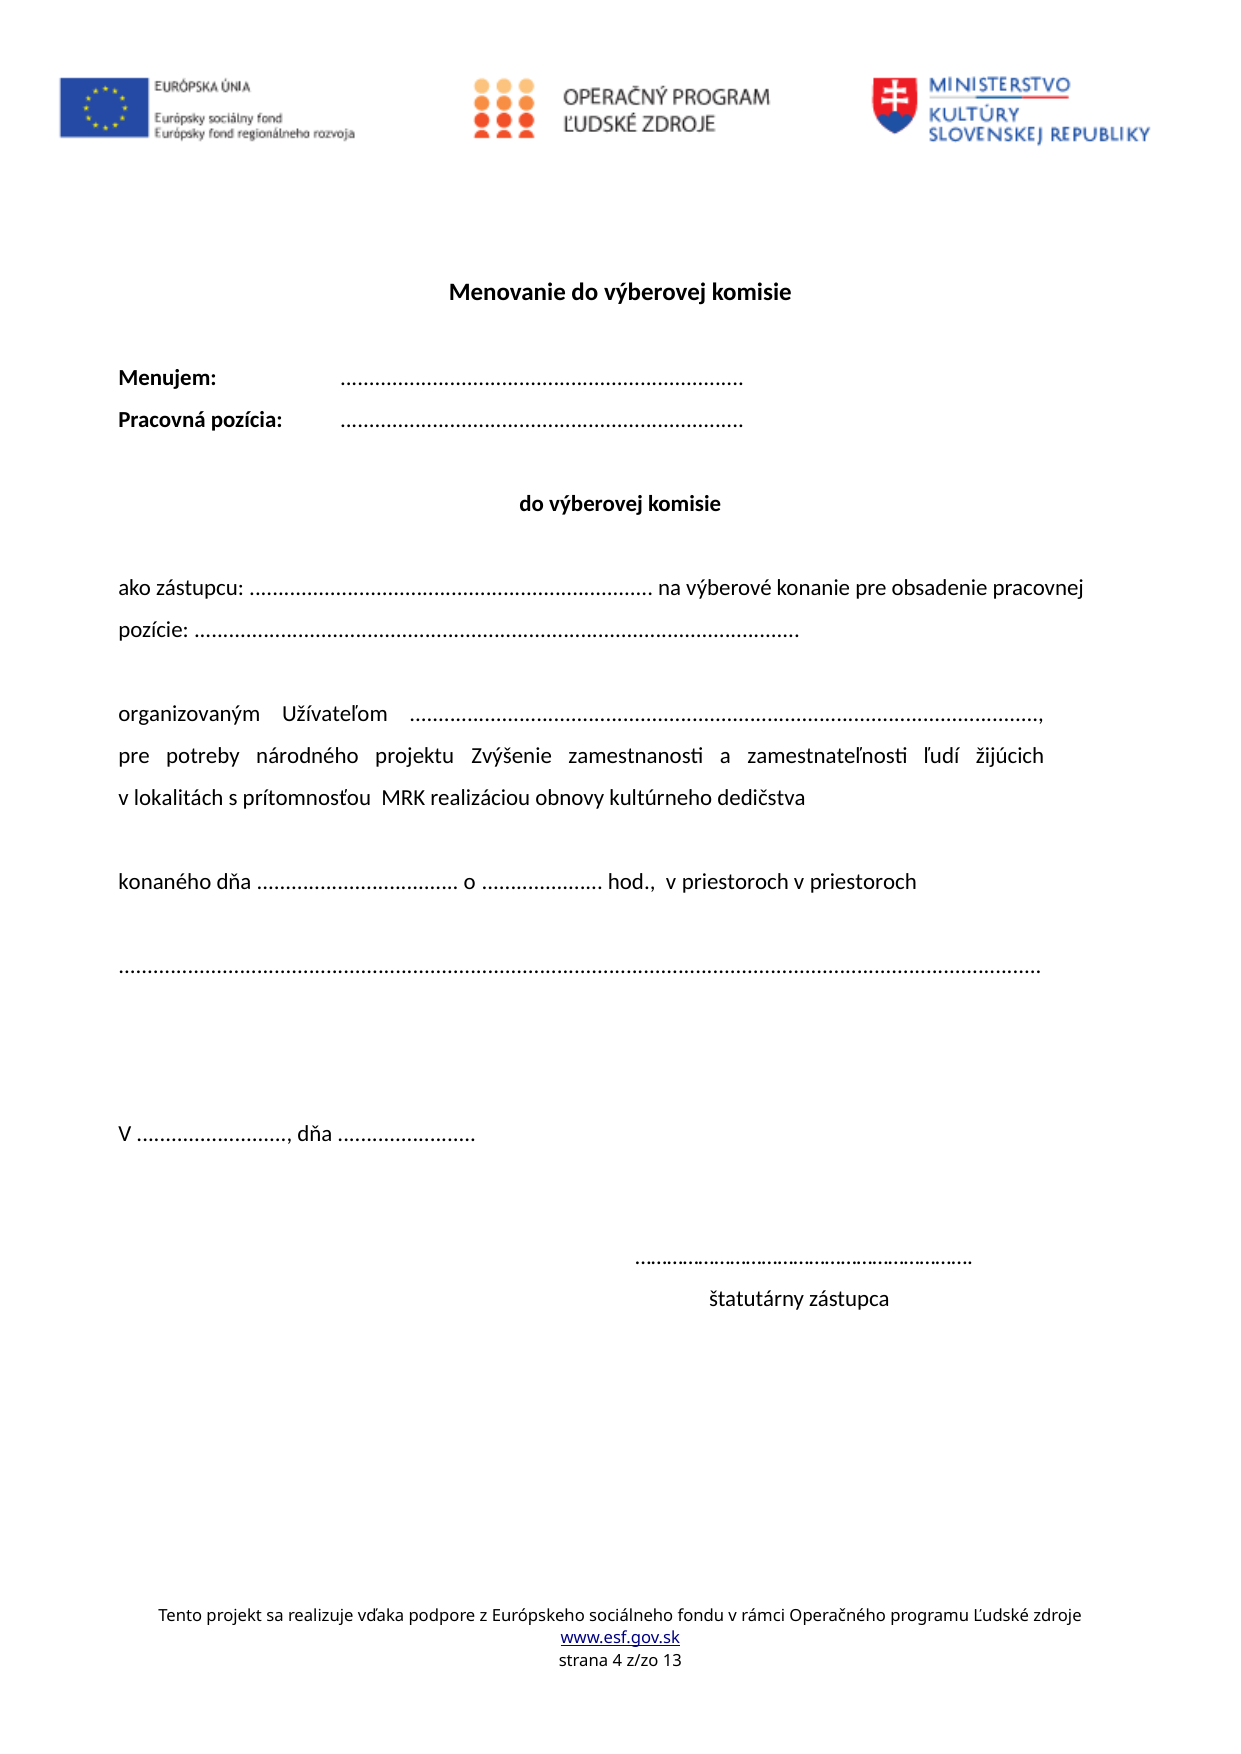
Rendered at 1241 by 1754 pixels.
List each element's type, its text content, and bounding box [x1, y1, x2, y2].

picture [0, 23, 1241, 203]
text konaného dňa ................................... o ..................... hod., v priestoroch v priestoroch [118, 867, 1045, 895]
text pozície: ......................................................................................................... [118, 615, 1122, 643]
text do výberovej komisie [118, 489, 1122, 517]
text ako zástupcu: ...................................................................... na výberové konanie pre obsadenie pracovnej [118, 573, 1122, 601]
text Pracovná pozícia: ...................................................................... [118, 405, 1122, 433]
text V .........................., dňa ........................ [118, 1119, 1122, 1147]
text Menovanie do výberovej komisie [118, 276, 1122, 307]
text Menujem: ...................................................................... [118, 363, 1122, 391]
text ………………………………………………………. [561, 1242, 1122, 1270]
text organizovaným Užívateľom ............................................................................................................., pre potreby národného projektu Zvýšenie zamestnanosti a zamestnateľnosti ľudí žijúcich v lokalitách s prítomnosťou MRK realizáciou obnovy kultúrneho dedičstva [118, 699, 1045, 811]
text ................................................................................................................................................................ [118, 951, 1045, 979]
text štatutárny zástupca [118, 1284, 1122, 1312]
